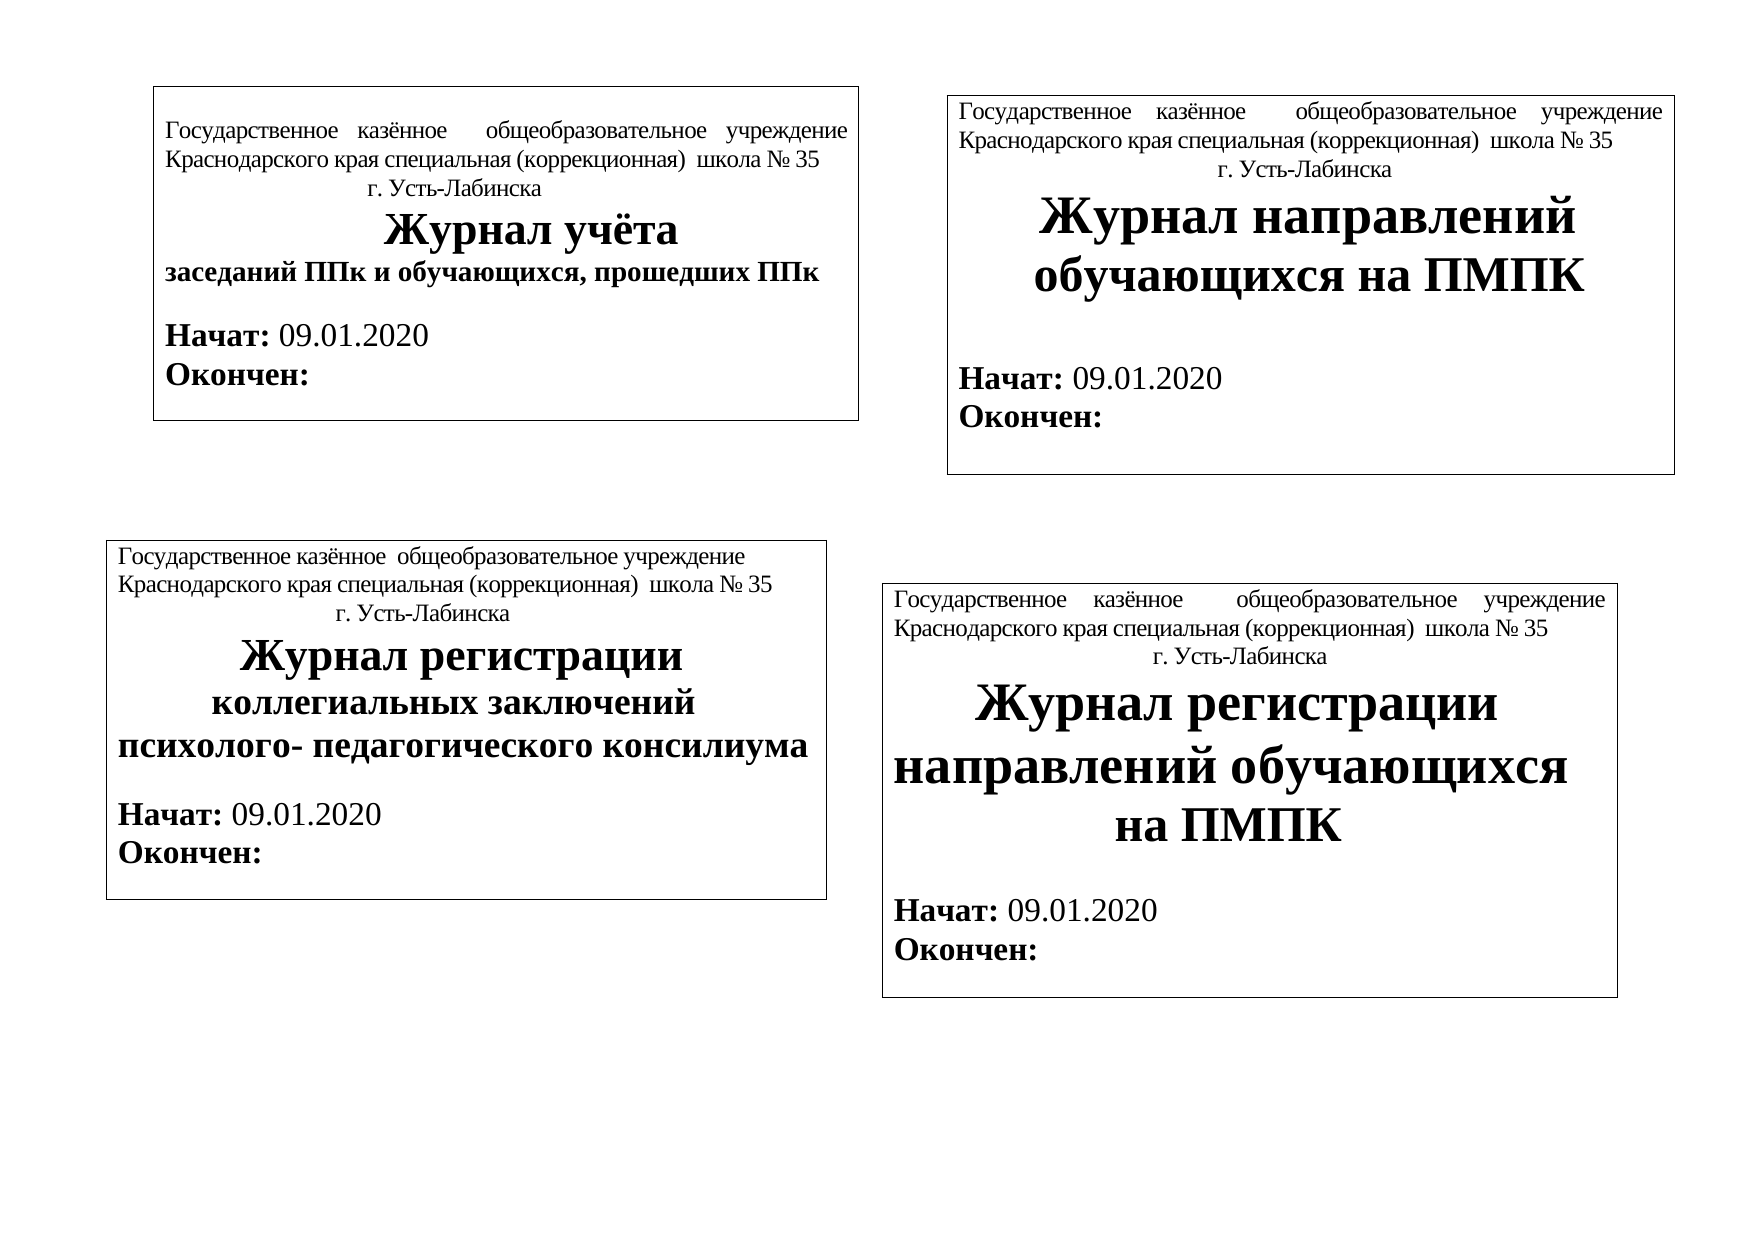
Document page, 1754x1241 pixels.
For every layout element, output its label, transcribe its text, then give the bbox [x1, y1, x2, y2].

table_header Государственное казённое общеобразовательное учреждение Краснодарского края специальная (коррекционная) школа № 35 г. Усть-Лабинска Журнал регистрации направлений обучающихся на ПМПК Начат: 09.01.2020 Окончен: [883, 584, 1617, 997]
table_header Государственное казённое общеобразовательное учреждение Краснодарского края специальная (коррекционная) школа № 35 г. Усть-Лабинска Журнал регистрации коллегиальных заключений психолого- педагогического консилиума Начат: 09.01.2020 Окончен: [107, 541, 826, 899]
table_header Государственное казённое общеобразовательное учреждение Краснодарского края специальная (коррекционная) школа № 35 г. Усть-Лабинска Журнал учёта заседаний ППк и обучающихся, прошедших ППк Начат: 09.01.2020 Окончен: [154, 87, 858, 420]
table_header Государственное казённое общеобразовательное учреждение Краснодарского края специальная (коррекционная) школа № 35 г. Усть-Лабинска Журнал направлений обучающихся на ПМПК Начат: 09.01.2020 Окончен: [948, 96, 1674, 473]
